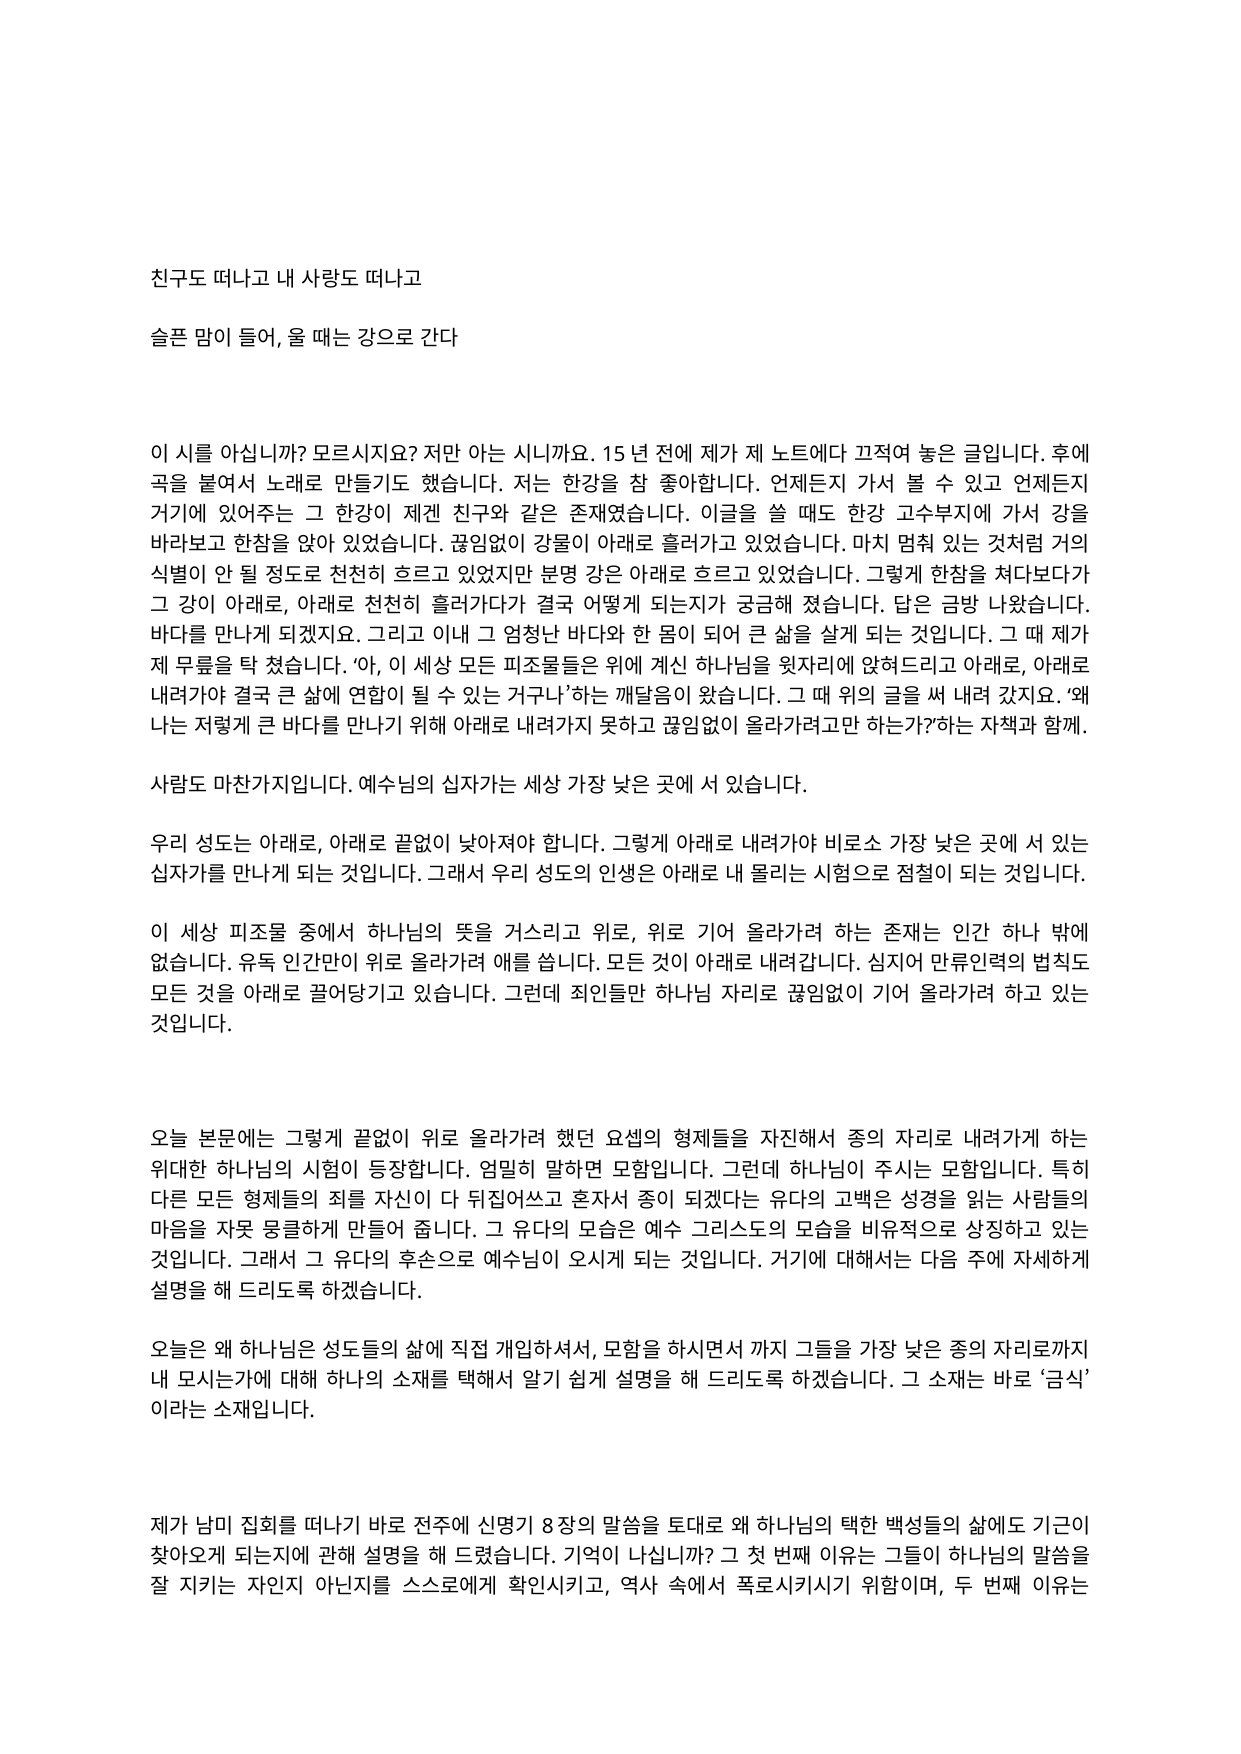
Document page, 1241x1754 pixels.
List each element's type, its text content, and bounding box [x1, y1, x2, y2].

text 오늘은 왜 하나님은 성도들의 삶에 직접 개입하셔서, 모함을 하시면서 까지 그들을 가장 낮은 종의 자리로까지 내 모시는가에 대해 하나의 소재를 택해서 알기 쉽게 설명을 해 드리도록 하겠습니다. 그 소재는 바로 ‘금식’이라는 소재입니다. [150, 1333, 1090, 1424]
text 슬픈 맘이 들어, 울 때는 강으로 간다 [150, 321, 1090, 351]
text 오늘 본문에는 그렇게 끝없이 위로 올라가려 했던 요셉의 형제들을 자진해서 종의 자리로 내려가게 하는 위대한 하나님의 시험이 등장합니다. 엄밀히 말하면 모함입니다. 그런데 하나님이 주시는 모함입니다. 특히 다른 모든 형제들의 죄를 자신이 다 뒤집어쓰고 혼자서 종이 되겠다는 유다의 고백은 성경을 읽는 사람들의 마음을 자못 뭉클하게 만들어 줍니다. 그 유다의 모습은 예수 그리스도의 모습을 비유적으로 상징하고 있는 것입니다. 그래서 그 유다의 후손으로 예수님이 오시게 되는 것입니다. 거기에 대해서는 다음 주에 자세하게 설명을 해 드리도록 하겠습니다. [150, 1123, 1090, 1304]
text 이 시를 아십니까? 모르시지요? 저만 아는 시니까요. 15년 전에 제가 제 노트에다 끄적여 놓은 글입니다. 후에 곡을 붙여서 노래로 만들기도 했습니다. 저는 한강을 참 좋아합니다. 언제든지 가서 볼 수 있고 언제든지 거기에 있어주는 그 한강이 제겐 친구와 같은 존재였습니다. 이글을 쓸 때도 한강 고수부지에 가서 강을 바라보고 한참을 앉아 있었습니다. 끊임없이 강물이 아래로 흘러가고 있었습니다. 마치 멈춰 있는 것처럼 거의 식별이 안 될 정도로 천천히 흐르고 있었지만 분명 강은 아래로 흐르고 있었습니다. 그렇게 한참을 쳐다보다가 그 강이 아래로, 아래로 천천히 흘러가다가 결국 어떻게 되는지가 궁금해 졌습니다. 답은 금방 나왔습니다. 바다를 만나게 되겠지요. 그리고 이내 그 엄청난 바다와 한 몸이 되어 큰 삶을 살게 되는 것입니다. 그 때 제가 제 무릎을 탁 쳤습니다. ‘아, 이 세상 모든 피조물들은 위에 계신 하나님을 윗자리에 앉혀드리고 아래로, 아래로 내려가야 결국 큰 삶에 연합이 될 수 있는 거구나’하는 깨달음이 왔습니다. 그 때 위의 글을 써 내려 갔지요. ‘왜 나는 저렇게 큰 바다를 만나기 위해 아래로 내려가지 못하고 끊임없이 올라가려고만 하는가?’하는 자책과 함께. [150, 437, 1090, 740]
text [150, 1509, 1090, 1600]
text 이 세상 피조물 중에서 하나님의 뜻을 거스리고 위로, 위로 기어 올라가려 하는 존재는 인간 하나 밖에 없습니다. 유독 인간만이 위로 올라가려 애를 씁니다. 모든 것이 아래로 내려갑니다. 심지어 만류인력의 법칙도 모든 것을 아래로 끌어당기고 있습니다. 그런데 죄인들만 하나님 자리로 끊임없이 기어 올라가려 하고 있는 것입니다. [150, 916, 1090, 1037]
text 사람도 마찬가지입니다. 예수님의 십자가는 세상 가장 낮은 곳에 서 있습니다. [150, 768, 1090, 799]
text 친구도 떠나고 내 사랑도 떠나고 [150, 262, 1090, 293]
text 우리 성도는 아래로, 아래로 끝없이 낮아져야 합니다. 그렇게 아래로 내려가야 비로소 가장 낮은 곳에 서 있는 십자가를 만나게 되는 것입니다. 그래서 우리 성도의 인생은 아래로 내 몰리는 시험으로 점철이 되는 것입니다. [150, 827, 1090, 888]
